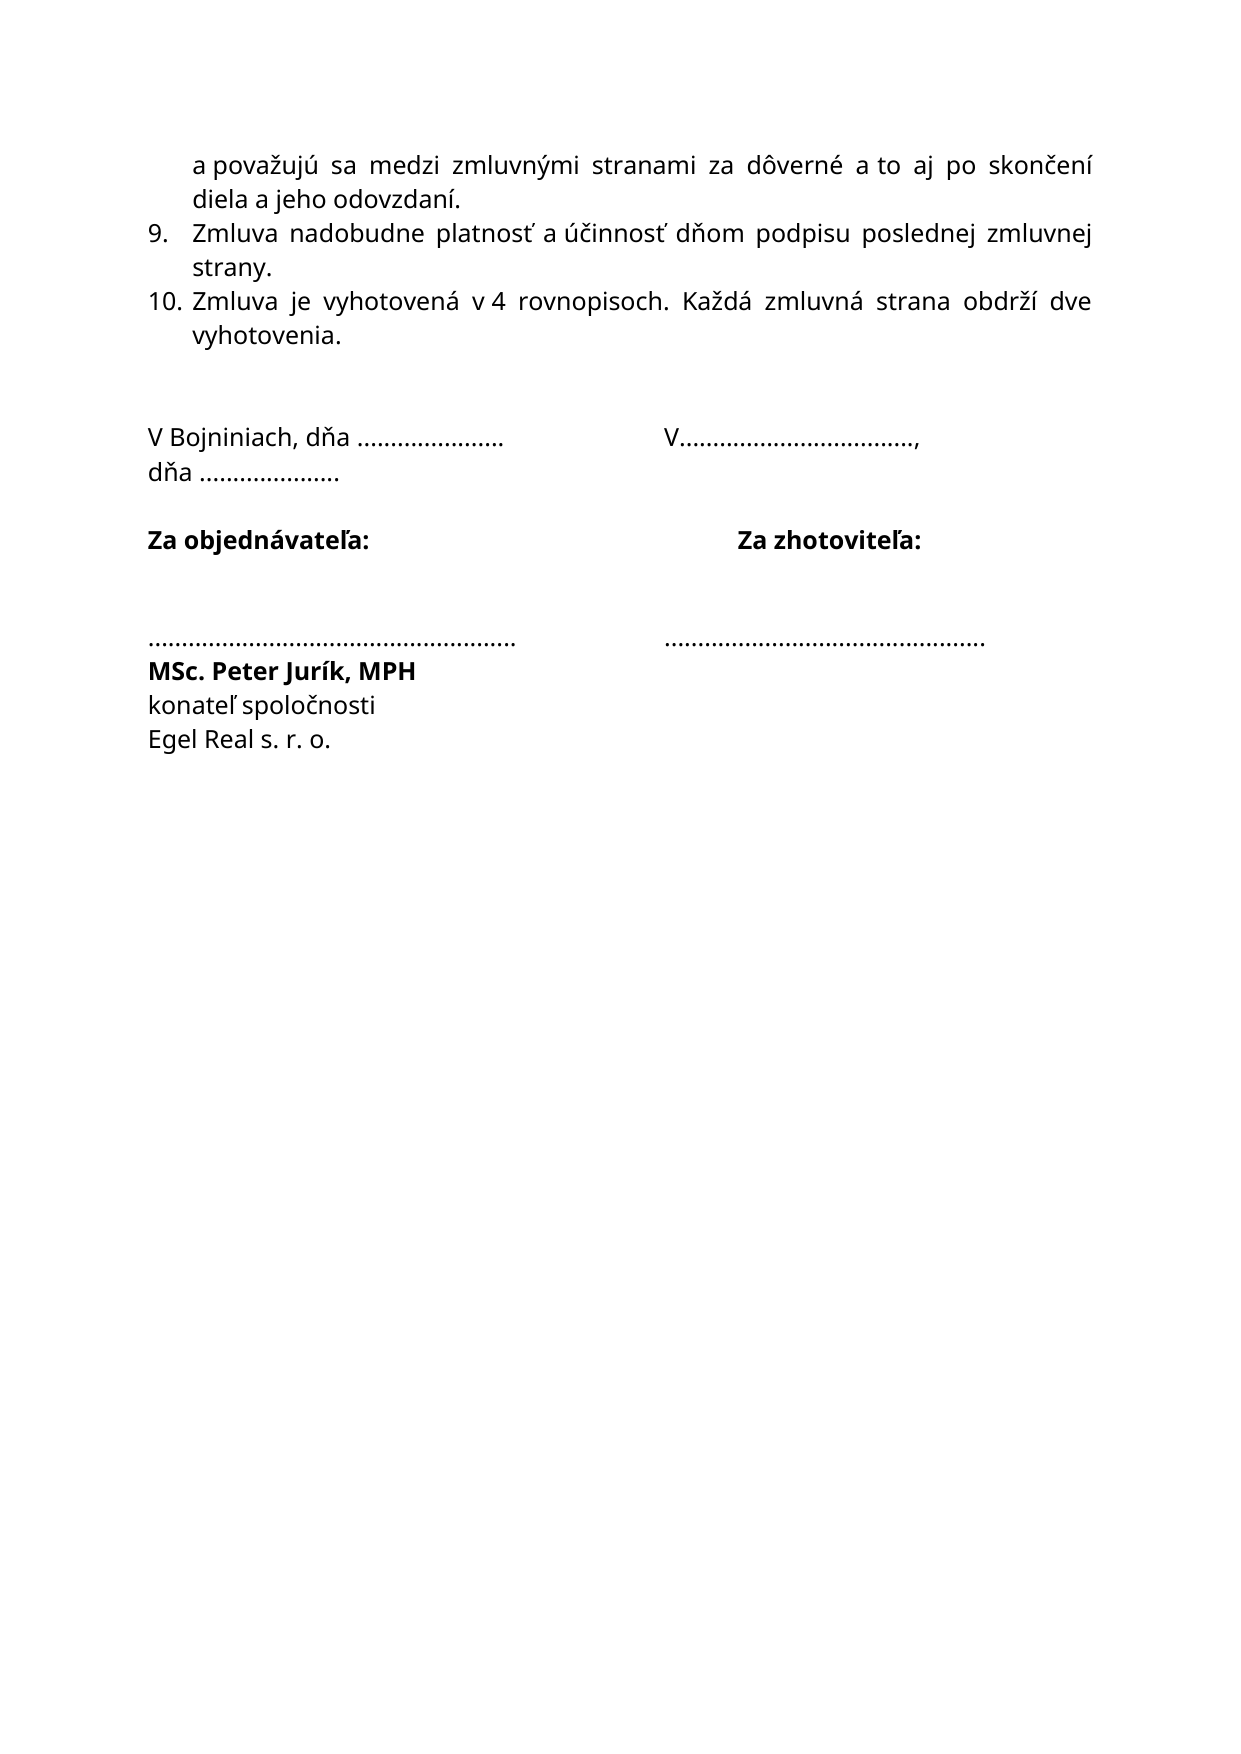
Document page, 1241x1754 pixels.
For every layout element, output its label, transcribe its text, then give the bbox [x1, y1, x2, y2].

text konateľ spoločnosti [148, 687, 1093, 721]
text MSc. Peter Jurík, MPH [148, 653, 1093, 687]
text ....................................................... ................................................ [148, 619, 1093, 653]
list Zmluva je vyhotovená v 4 rovnopisoch. Každá zmluvná strana obdrží dve vyhotovenia. [148, 284, 1093, 352]
list Zmluva nadobudne platnosť a účinnosť dňom podpisu poslednej zmluvnej strany. [148, 216, 1093, 284]
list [148, 148, 1093, 216]
text Za objednávateľa: Za zhotoviteľa: [148, 522, 1093, 556]
text V Bojniniach, dňa ...................... V..................................., dňa ..................... [148, 420, 1093, 488]
text Egel Real s. r. o. [148, 721, 1093, 755]
